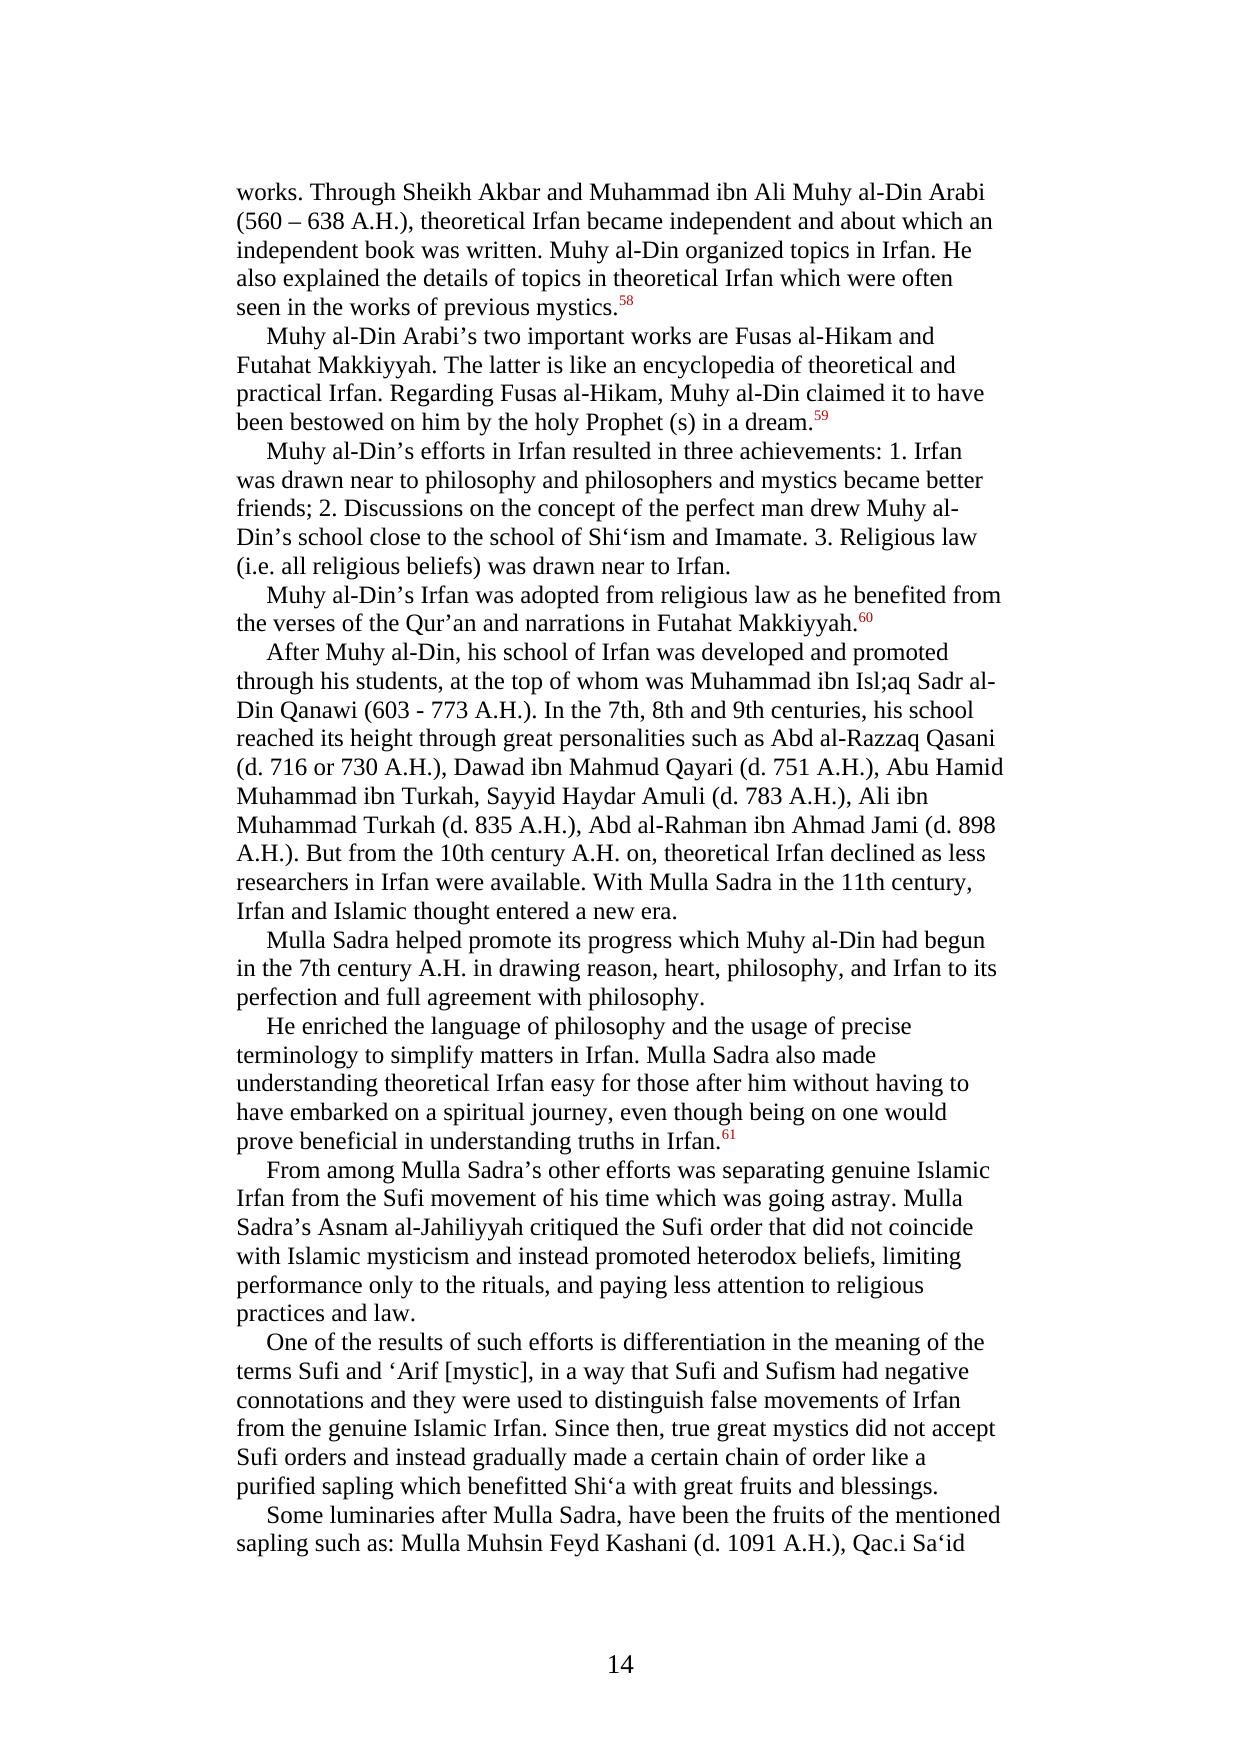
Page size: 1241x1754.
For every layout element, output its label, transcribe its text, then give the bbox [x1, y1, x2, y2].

text One of the results of such efforts is differentiation in the meaning of the terms Sufi and ‘Arif [mystic], in a way that Sufi and Sufism had negative connotations and they were used to distinguish false movements of Irfan from the genuine Islamic Irfan. Since then, true great mystics did not accept Sufi orders and instead gradually made a certain chain of order like a purified sapling which benefitted Shi‘a with great fruits and blessings. [236, 1327, 1004, 1500]
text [236, 1500, 1004, 1557]
text Muhy al-Din’s Irfan was adopted from religious law as he benefited from the verses of the Qur’an and narrations in Futahat Makkiyyah.60 [236, 580, 1004, 637]
text From among Mulla Sadra’s other efforts was separating genuine Islamic Irfan from the Sufi movement of his time which was going astray. Mulla Sadra’s Asnam al-Jahiliyyah critiqued the Sufi order that did not coincide with Islamic mysticism and instead promoted heterodox beliefs, limiting performance only to the rituals, and paying less attention to religious practices and law. [236, 1155, 1004, 1327]
text Mulla Sadra helped promote its progress which Muhy al-Din had begun in the 7th century A.H. in drawing reason, heart, philosophy, and Irfan to its perfection and full agreement with philosophy. [236, 925, 1004, 1011]
text Muhy al-Din Arabi’s two important works are Fusas al-Hikam and Futahat Makkiyyah. The latter is like an encyclopedia of theoretical and practical Irfan. Regarding Fusas al-Hikam, Muhy al-Din claimed it to have been bestowed on him by the holy Prophet (s) in a dream.59 [236, 321, 1004, 436]
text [236, 177, 1004, 321]
text After Muhy al-Din, his school of Irfan was developed and promoted through his students, at the top of whom was Muhammad ibn Isl;aq Sadr al-Din Qanawi (603 - 773 A.H.). In the 7th, 8th and 9th centuries, his school reached its height through great personalities such as Abd al-Razzaq Qasani (d. 716 or 730 A.H.), Dawad ibn Mahmud Qayari (d. 751 A.H.), Abu Hamid Muhammad ibn Turkah, Sayyid Haydar Amuli (d. 783 A.H.), Ali ibn Muhammad Turkah (d. 835 A.H.), Abd al-Rahman ibn Ahmad Jami (d. 898 A.H.). But from the 10th century A.H. on, theoretical Irfan declined as less researchers in Irfan were available. With Mulla Sadra in the 11th century, Irfan and Islamic thought entered a new era. [236, 637, 1004, 925]
text He enriched the language of philosophy and the usage of precise terminology to simplify matters in Irfan. Mulla Sadra also made understanding theoretical Irfan easy for those after him without having to have embarked on a spiritual journey, even though being on one would prove beneficial in understanding truths in Irfan.61 [236, 1011, 1004, 1155]
text Muhy al-Din’s efforts in Irfan resulted in three achievements: 1. Irfan was drawn near to philosophy and philosophers and mystics became better friends; 2. Discussions on the concept of the perfect man drew Muhy al-Din’s school close to the school of Shi‘ism and Imamate. 3. Religious law (i.e. all religious beliefs) was drawn near to Irfan. [236, 436, 1004, 580]
